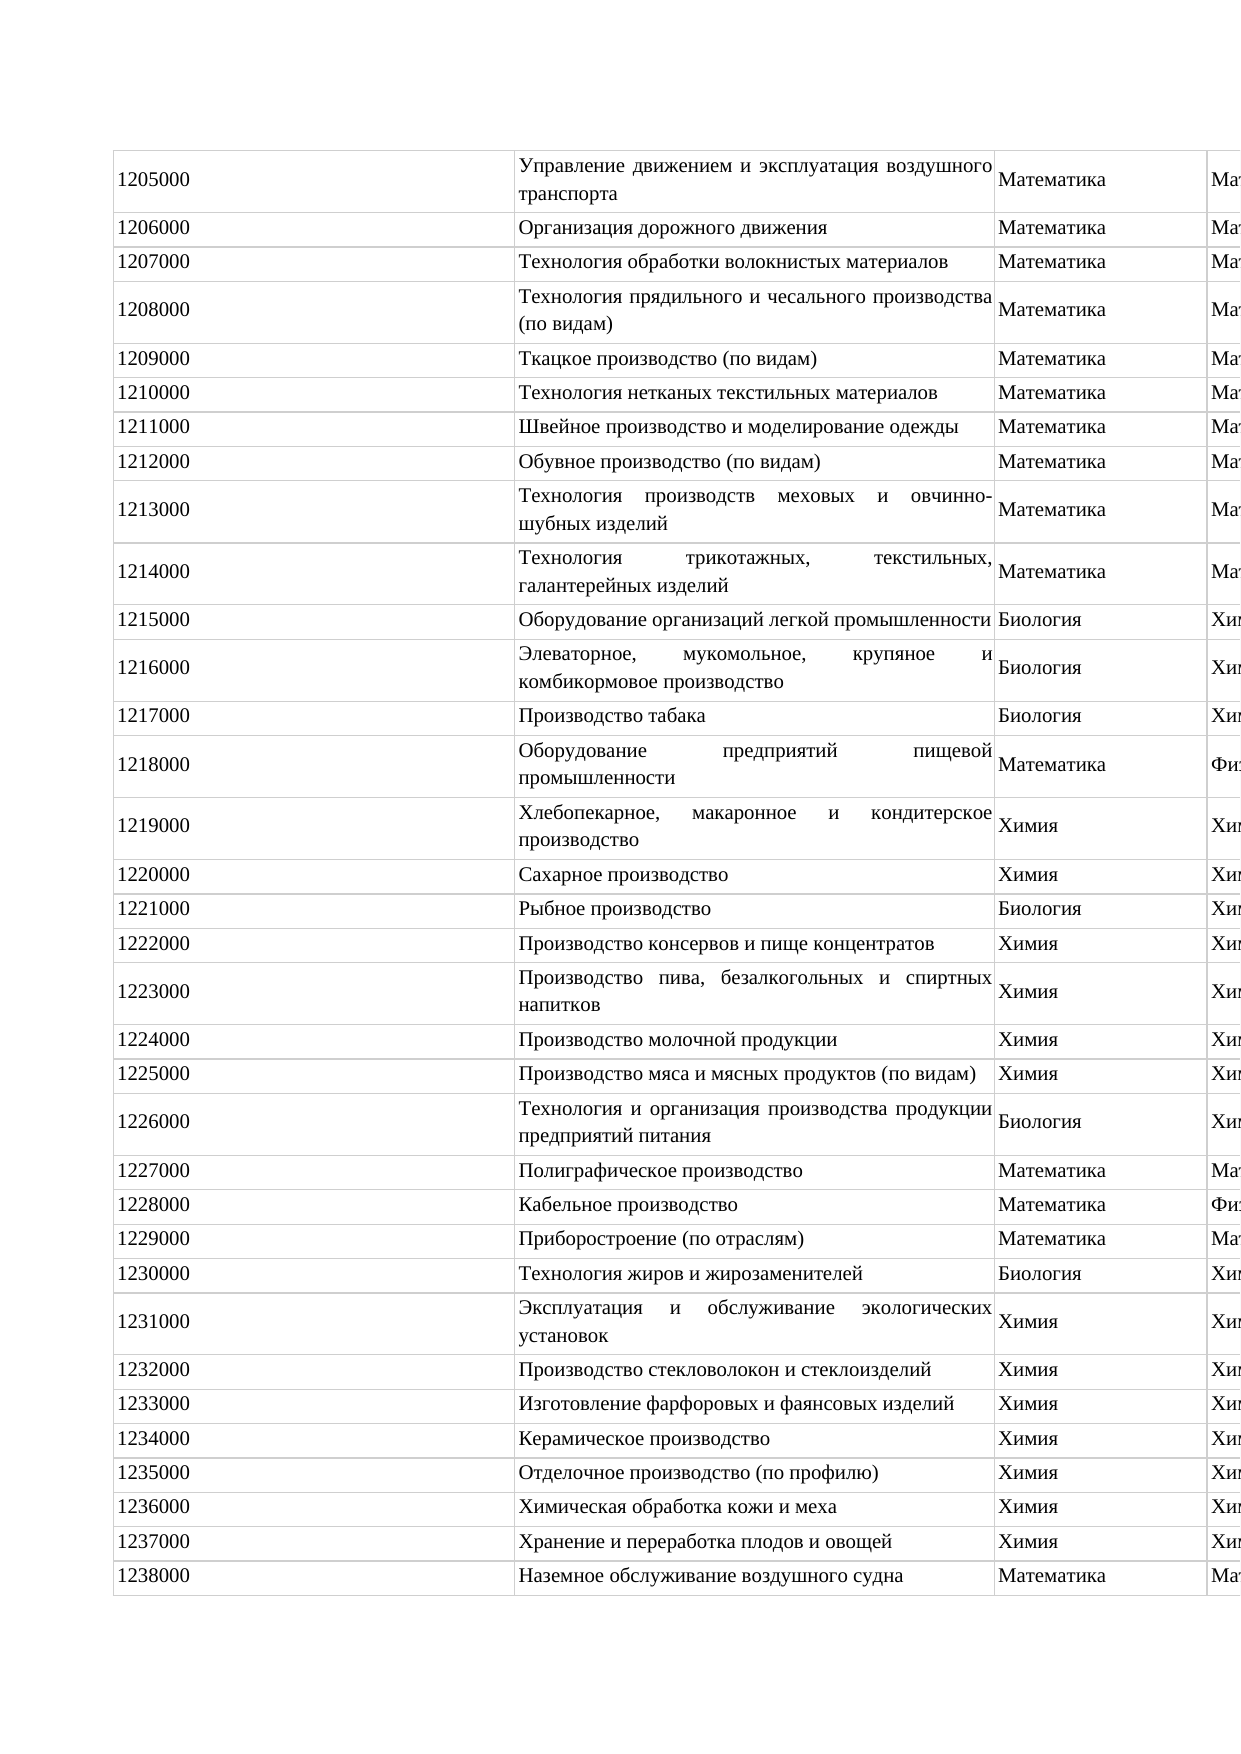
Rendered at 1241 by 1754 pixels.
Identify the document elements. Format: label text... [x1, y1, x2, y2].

table_cell Математика [1208, 413, 1240, 446]
table_cell 1206000 [114, 213, 514, 246]
table_cell 1222000 [114, 929, 514, 962]
table_cell Биология [995, 605, 1206, 638]
table_cell Сахарное производство [515, 860, 994, 893]
table_cell Химия [1208, 702, 1240, 735]
table_cell Математика [1208, 282, 1240, 343]
table_cell Рыбное производство [515, 895, 994, 928]
table_cell Эксплуатация и обслуживание экологических установок [515, 1294, 994, 1354]
table_cell Математика [1208, 213, 1240, 246]
table_cell Математика [1208, 447, 1240, 480]
table_cell Химия [1208, 929, 1240, 962]
table_cell 1218000 [114, 736, 514, 797]
table_cell 1237000 [114, 1527, 514, 1560]
table_cell Математика [995, 248, 1206, 281]
table_cell Хранение и переработка плодов и овощей [515, 1527, 994, 1560]
table_cell Математика [1208, 378, 1240, 411]
table_cell Оборудование организаций легкой промышленности [515, 605, 994, 638]
table_cell Биология [995, 702, 1206, 735]
table_cell Химия [1208, 798, 1240, 859]
table_cell Производство мяса и мясных продуктов (по видам) [515, 1060, 994, 1093]
table_cell 1208000 [114, 282, 514, 343]
table_cell 1216000 [114, 640, 514, 701]
table_cell 1228000 [114, 1190, 514, 1223]
table_cell Математика [995, 344, 1206, 377]
table_cell Производство табака [515, 702, 994, 735]
table_cell Химическая обработка кожи и меха [515, 1493, 994, 1526]
table_cell 1234000 [114, 1424, 514, 1457]
table_cell Химия [1208, 1355, 1240, 1388]
table_cell Химия [1208, 1424, 1240, 1457]
table_cell Химия [1208, 1060, 1240, 1093]
table_cell Наземное обслуживание воздушного судна [515, 1562, 994, 1595]
table_cell 1236000 [114, 1493, 514, 1526]
table_cell 1231000 [114, 1294, 514, 1354]
table_cell Химия [995, 798, 1206, 859]
table_cell 1214000 [114, 544, 514, 604]
table_cell Математика [995, 736, 1206, 797]
table_cell 1217000 [114, 702, 514, 735]
table_cell Кабельное производство [515, 1190, 994, 1223]
table_cell Химия [1208, 605, 1240, 638]
table_cell Химия [995, 1424, 1206, 1457]
table_cell 1212000 [114, 447, 514, 480]
table_cell Математика [995, 413, 1206, 446]
table_cell 1215000 [114, 605, 514, 638]
table_cell Изготовление фарфоровых и фаянсовых изделий [515, 1390, 994, 1423]
table_cell Химия [1208, 963, 1240, 1024]
table_cell Оборудование предприятий пищевой промышленности [515, 736, 994, 797]
table_cell Химия [1208, 1390, 1240, 1423]
table_cell Химия [995, 929, 1206, 962]
table_cell 1219000 [114, 798, 514, 859]
table_cell Математика [995, 151, 1206, 212]
table_cell Технология и организация производства продукции предприятий питания [515, 1094, 994, 1155]
table_cell 1226000 [114, 1094, 514, 1155]
table_cell Математика [995, 1190, 1206, 1223]
table_cell Химия [995, 1493, 1206, 1526]
table_cell 1205000 [114, 151, 514, 212]
table_cell Математика [1208, 1562, 1240, 1595]
table_cell Полиграфическое производство [515, 1156, 994, 1189]
table_cell Физика [1208, 736, 1240, 797]
table_cell 1227000 [114, 1156, 514, 1189]
table_cell Химия [995, 1527, 1206, 1560]
table_cell Химия [995, 963, 1206, 1024]
table_cell Химия [1208, 1527, 1240, 1560]
table_cell Химия [995, 1390, 1206, 1423]
table_cell Управление движением и эксплуатация воздушного транспорта [515, 151, 994, 212]
table_cell 1209000 [114, 344, 514, 377]
table_cell Математика [1208, 344, 1240, 377]
table_cell Физика [1208, 1190, 1240, 1223]
table_cell Математика [995, 378, 1206, 411]
table_cell Биология [995, 1094, 1206, 1155]
table_cell 1238000 [114, 1562, 514, 1595]
table_cell Математика [995, 481, 1206, 542]
table_cell Химия [1208, 895, 1240, 928]
table_cell Математика [995, 1156, 1206, 1189]
table_cell Биология [995, 640, 1206, 701]
table_cell 1232000 [114, 1355, 514, 1388]
table_cell Химия [1208, 1294, 1240, 1354]
table_cell Химия [1208, 860, 1240, 893]
table_cell Математика [1208, 151, 1240, 212]
table_cell 1221000 [114, 895, 514, 928]
table_cell Керамическое производство [515, 1424, 994, 1457]
table_cell Производство стекловолокон и стеклоизделий [515, 1355, 994, 1388]
table_cell Обувное производство (по видам) [515, 447, 994, 480]
table_cell Технология жиров и жирозаменителей [515, 1259, 994, 1292]
table_cell 1211000 [114, 413, 514, 446]
table_cell Организация дорожного движения [515, 213, 994, 246]
table_cell 1223000 [114, 963, 514, 1024]
table_cell Математика [1208, 481, 1240, 542]
table_cell 1224000 [114, 1025, 514, 1058]
table_cell 1210000 [114, 378, 514, 411]
table_cell 1230000 [114, 1259, 514, 1292]
table_cell 1213000 [114, 481, 514, 542]
table_cell Химия [995, 1459, 1206, 1492]
table_cell Химия [1208, 1259, 1240, 1292]
table_cell Математика [995, 1562, 1206, 1595]
table_cell Химия [995, 1025, 1206, 1058]
table_cell Производство пива, безалкогольных и спиртных напитков [515, 963, 994, 1024]
table_cell 1233000 [114, 1390, 514, 1423]
table_cell Математика [995, 282, 1206, 343]
table_cell Химия [1208, 1493, 1240, 1526]
table_cell 1225000 [114, 1060, 514, 1093]
table_cell Технология производств меховых и овчинно-шубных изделий [515, 481, 994, 542]
table_cell Химия [1208, 640, 1240, 701]
table_cell Математика [1208, 248, 1240, 281]
table_cell Отделочное производство (по профилю) [515, 1459, 994, 1492]
table_cell Математика [995, 544, 1206, 604]
table_cell Производство молочной продукции [515, 1025, 994, 1058]
table_cell Математика [995, 213, 1206, 246]
table_cell Математика [995, 1225, 1206, 1258]
table_cell 1229000 [114, 1225, 514, 1258]
table_cell Химия [1208, 1459, 1240, 1492]
table_cell Технология трикотажных, текстильных, галантерейных изделий [515, 544, 994, 604]
table_cell Ткацкое производство (по видам) [515, 344, 994, 377]
table_cell Биология [995, 1259, 1206, 1292]
table_cell Математика [1208, 1225, 1240, 1258]
table_cell Химия [1208, 1025, 1240, 1058]
table_cell 1235000 [114, 1459, 514, 1492]
table_cell Химия [995, 1294, 1206, 1354]
table_cell Производство консервов и пище концентратов [515, 929, 994, 962]
table_cell Технология прядильного и чесального производства (по видам) [515, 282, 994, 343]
table_cell Приборостроение (по отраслям) [515, 1225, 994, 1258]
table_cell Биология [995, 895, 1206, 928]
table_cell Химия [1208, 1094, 1240, 1155]
table_cell Швейное производство и моделирование одежды [515, 413, 994, 446]
table_cell Технология обработки волокнистых материалов [515, 248, 994, 281]
table_cell Химия [995, 1060, 1206, 1093]
table_cell 1207000 [114, 248, 514, 281]
table_cell Математика [1208, 544, 1240, 604]
table_cell Химия [995, 1355, 1206, 1388]
table_cell 1220000 [114, 860, 514, 893]
table_cell Химия [995, 860, 1206, 893]
table_cell Математика [995, 447, 1206, 480]
table_cell Технология нетканых текстильных материалов [515, 378, 994, 411]
table_cell Математика [1208, 1156, 1240, 1189]
table_cell Элеваторное, мукомольное, крупяное и комбикормовое производство [515, 640, 994, 701]
table_cell Хлебопекарное, макаронное и кондитерское производство [515, 798, 994, 859]
